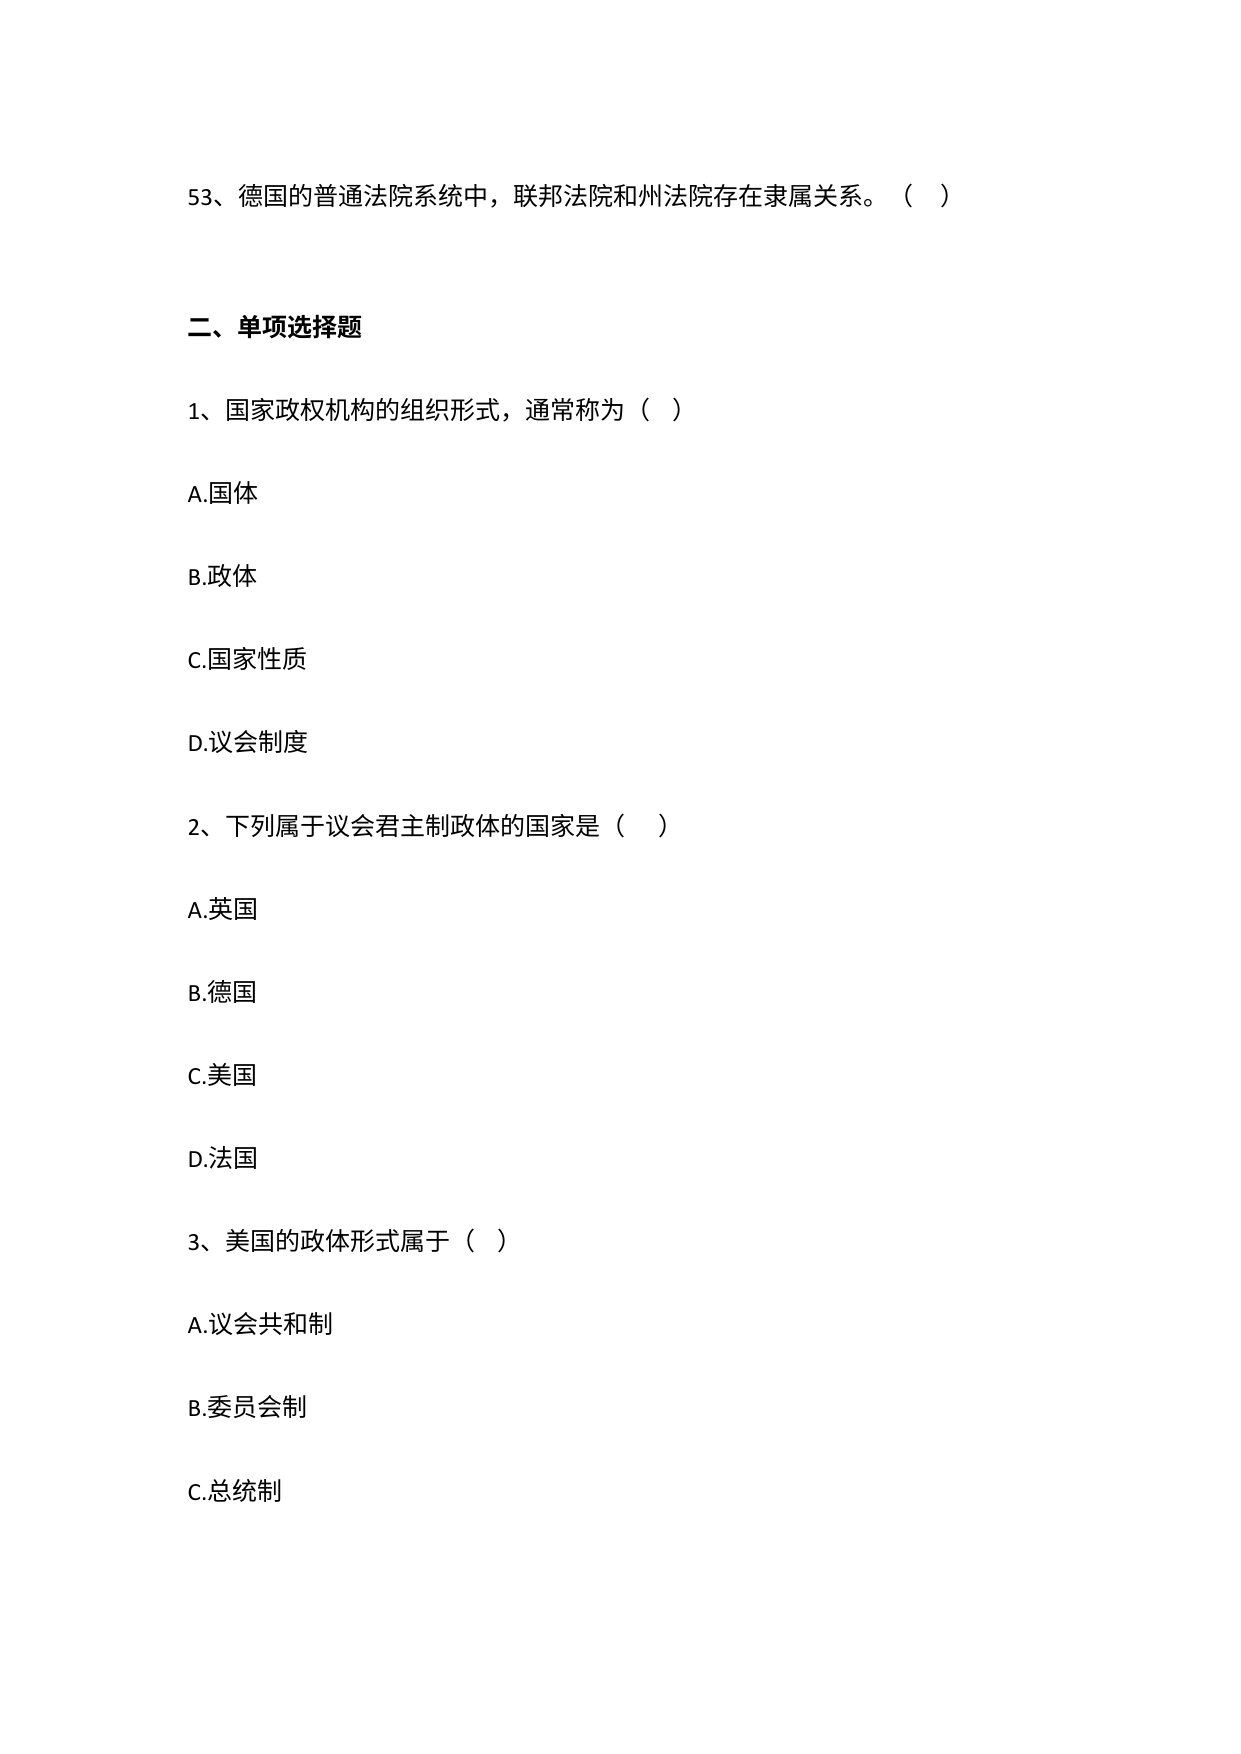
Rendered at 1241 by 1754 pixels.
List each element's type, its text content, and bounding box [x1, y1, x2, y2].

text A.议会共和制 [187, 1290, 1053, 1355]
text B.德国 [187, 958, 1053, 1023]
text B.政体 [187, 542, 1053, 607]
text A.英国 [187, 875, 1053, 940]
text C.国家性质 [187, 625, 1053, 690]
text 2、下列属于议会君主制政体的国家是（ ） [187, 792, 1053, 857]
text C.美国 [187, 1041, 1053, 1106]
text 53、德国的普通法院系统中，联邦法院和州法院存在隶属关系。（ ） [187, 162, 1053, 227]
text B.委员会制 [187, 1373, 1053, 1438]
text 3、美国的政体形式属于（ ） [187, 1207, 1053, 1272]
text 1、国家政权机构的组织形式，通常称为（ ） [187, 376, 1053, 441]
text C.总统制 [187, 1457, 1053, 1522]
text 二、单项选择题 [187, 293, 1053, 358]
text A.国体 [187, 459, 1053, 524]
text D.议会制度 [187, 708, 1053, 773]
text D.法国 [187, 1124, 1053, 1189]
